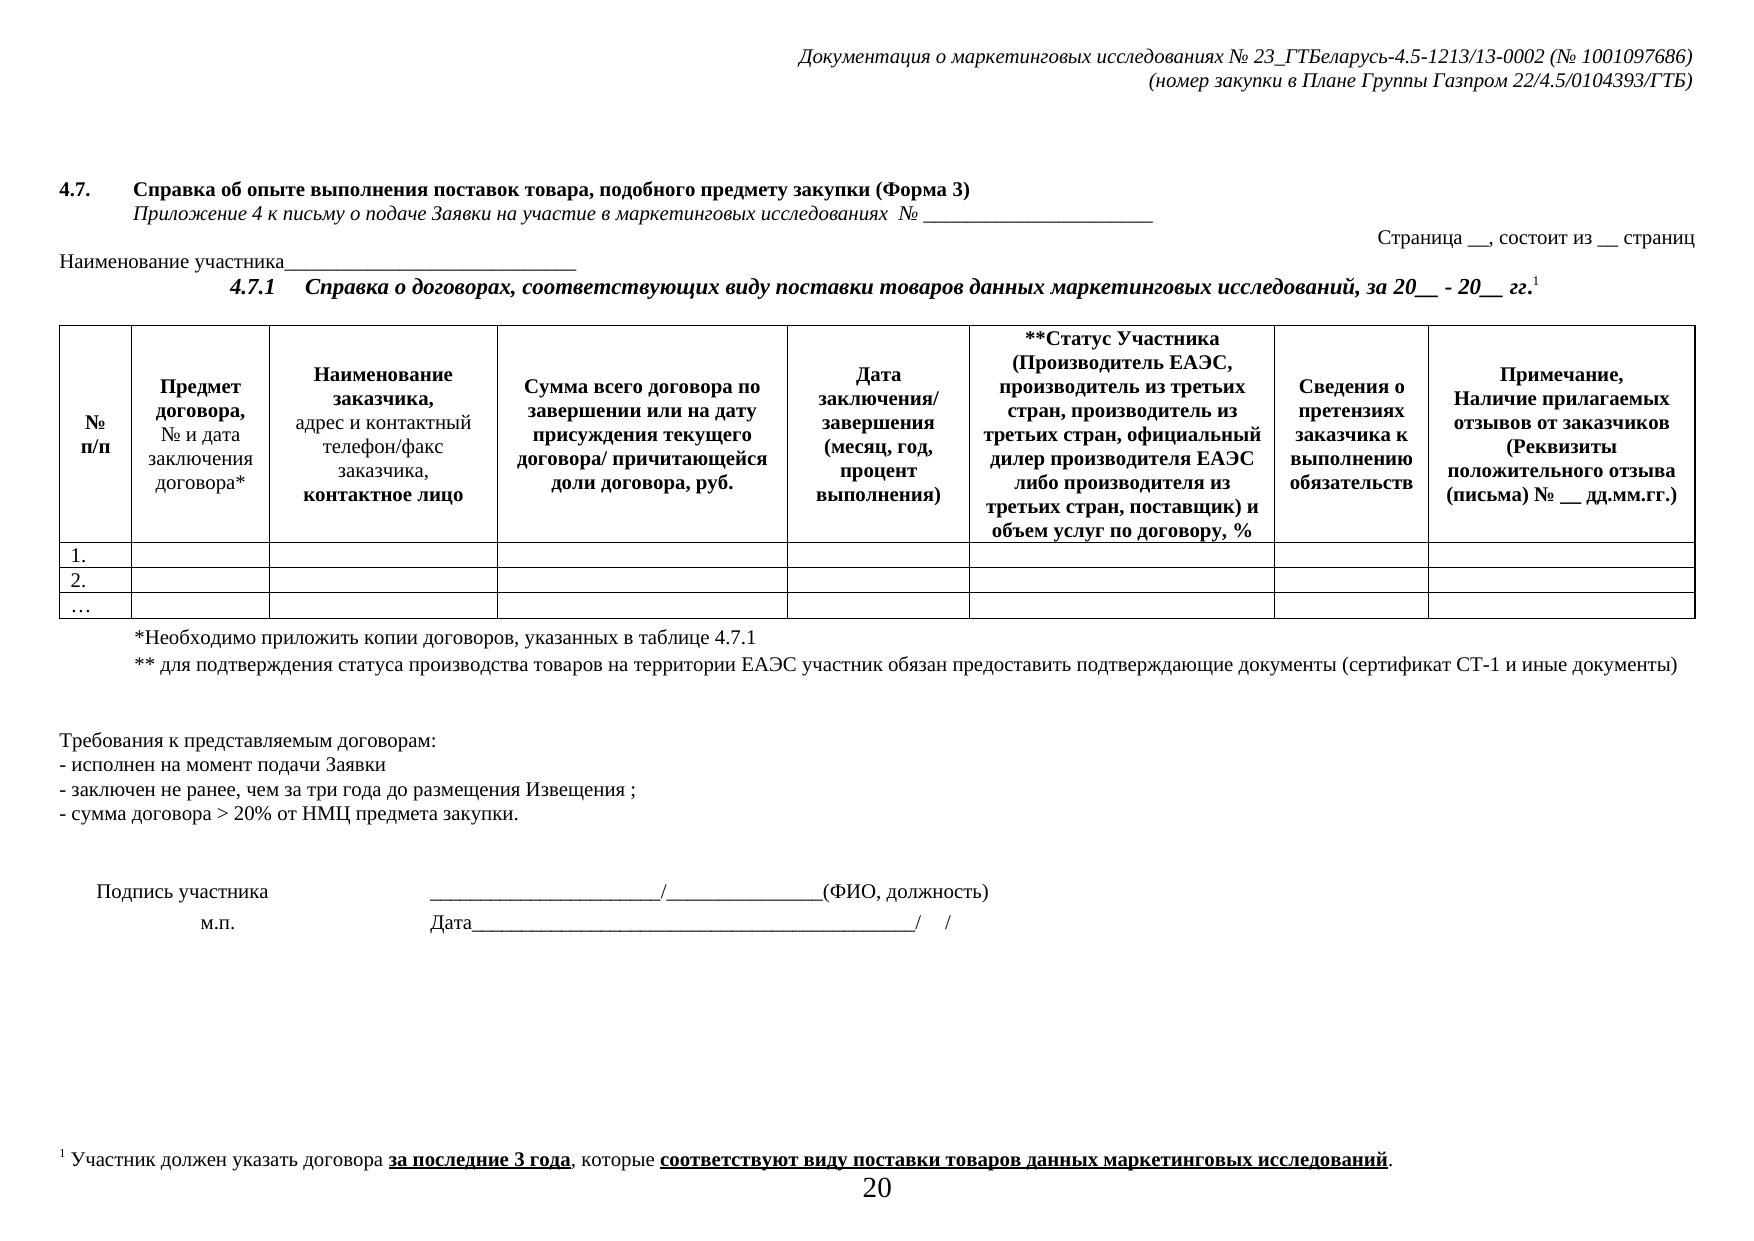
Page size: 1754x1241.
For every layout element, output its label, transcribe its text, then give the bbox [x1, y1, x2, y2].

list Справка о договорах, соответствующих виду поставки товаров данных маркетинговых исследований, за 20__ - 20__ гг. [74, 273, 1695, 300]
table_cell [1429, 543, 1694, 567]
table_cell [1275, 593, 1428, 617]
table_cell [132, 568, 269, 592]
table_cell [970, 568, 1274, 592]
table_cell [270, 568, 497, 592]
text Требования к представляемым договорам: [59, 728, 1695, 752]
text Наименование участника____________________________ [59, 249, 1695, 273]
table_cell [132, 593, 269, 617]
table_cell [1275, 543, 1428, 567]
text - сумма договора > 20% от НМЦ предмета закупки. [59, 801, 1695, 824]
text Приложение 4 к письму о подаче Заявки на участие в маркетинговых исследованиях № ______________________ [59, 201, 1695, 225]
table_header Наименование заказчика, адрес и контактный телефон/факс заказчика, контактное лицо [270, 326, 497, 542]
table_cell 1. [60, 543, 131, 567]
table_cell [132, 543, 269, 567]
table_cell [1429, 568, 1694, 592]
table_header Примечание, Наличие прилагаемых отзывов от заказчиков (Реквизиты положительного отзыва (письма) № __ дд.мм.гг.) [1429, 326, 1694, 542]
table_cell [498, 593, 787, 617]
text Подпись участника /_______________(ФИО, должность) [96, 879, 1695, 903]
table_cell … [60, 593, 131, 617]
table_cell [970, 543, 1274, 567]
table_cell 2. [60, 568, 131, 592]
table_header Предмет договора, № и дата заключения договора* [132, 326, 269, 542]
table_header **Статус Участника (Производитель ЕАЭС, производитель из третьих стран, производитель из третьих стран, официальный дилер производителя ЕАЭС либо производителя из третьих стран, поставщик) и объем услуг по договору, % [970, 326, 1274, 542]
table_cell [970, 593, 1274, 617]
text Страница __, состоит из __ страниц [59, 225, 1695, 249]
table_header № п/п [60, 326, 131, 542]
text - заключен не ранее, чем за три года до размещения Извещения ; [59, 776, 1695, 801]
table_cell [1429, 593, 1694, 617]
table_cell [498, 568, 787, 592]
table_cell [270, 593, 497, 617]
table_cell [788, 543, 969, 567]
list Справка об опыте выполнения поставок товара, подобного предмету закупки (Форма 3) [59, 177, 1695, 201]
text м.п. Дата / / [96, 909, 1695, 934]
table_header Дата заключения/ завершения (месяц, год, процент выполнения) [788, 326, 969, 542]
table_cell [788, 568, 969, 592]
list *Необходимо приложить копии договоров, указанных в таблице 4.7.1 [134, 625, 1695, 649]
table_cell [498, 543, 787, 567]
table_header Сумма всего договора по завершении или на дату присуждения текущего договора/ причитающейся доли договора, руб. [498, 326, 787, 542]
table_cell [788, 593, 969, 617]
list ** для подтверждения статуса производства товаров на территории ЕАЭС участник обязан предоставить подтверждающие документы (сертификат СТ-1 и иные документы) [134, 652, 1695, 676]
text - исполнен на момент подачи Заявки [59, 752, 1695, 776]
table_cell [1275, 568, 1428, 592]
table_cell [270, 543, 497, 567]
table_header Сведения о претензиях заказчика к выполнению обязательств [1275, 326, 1428, 542]
